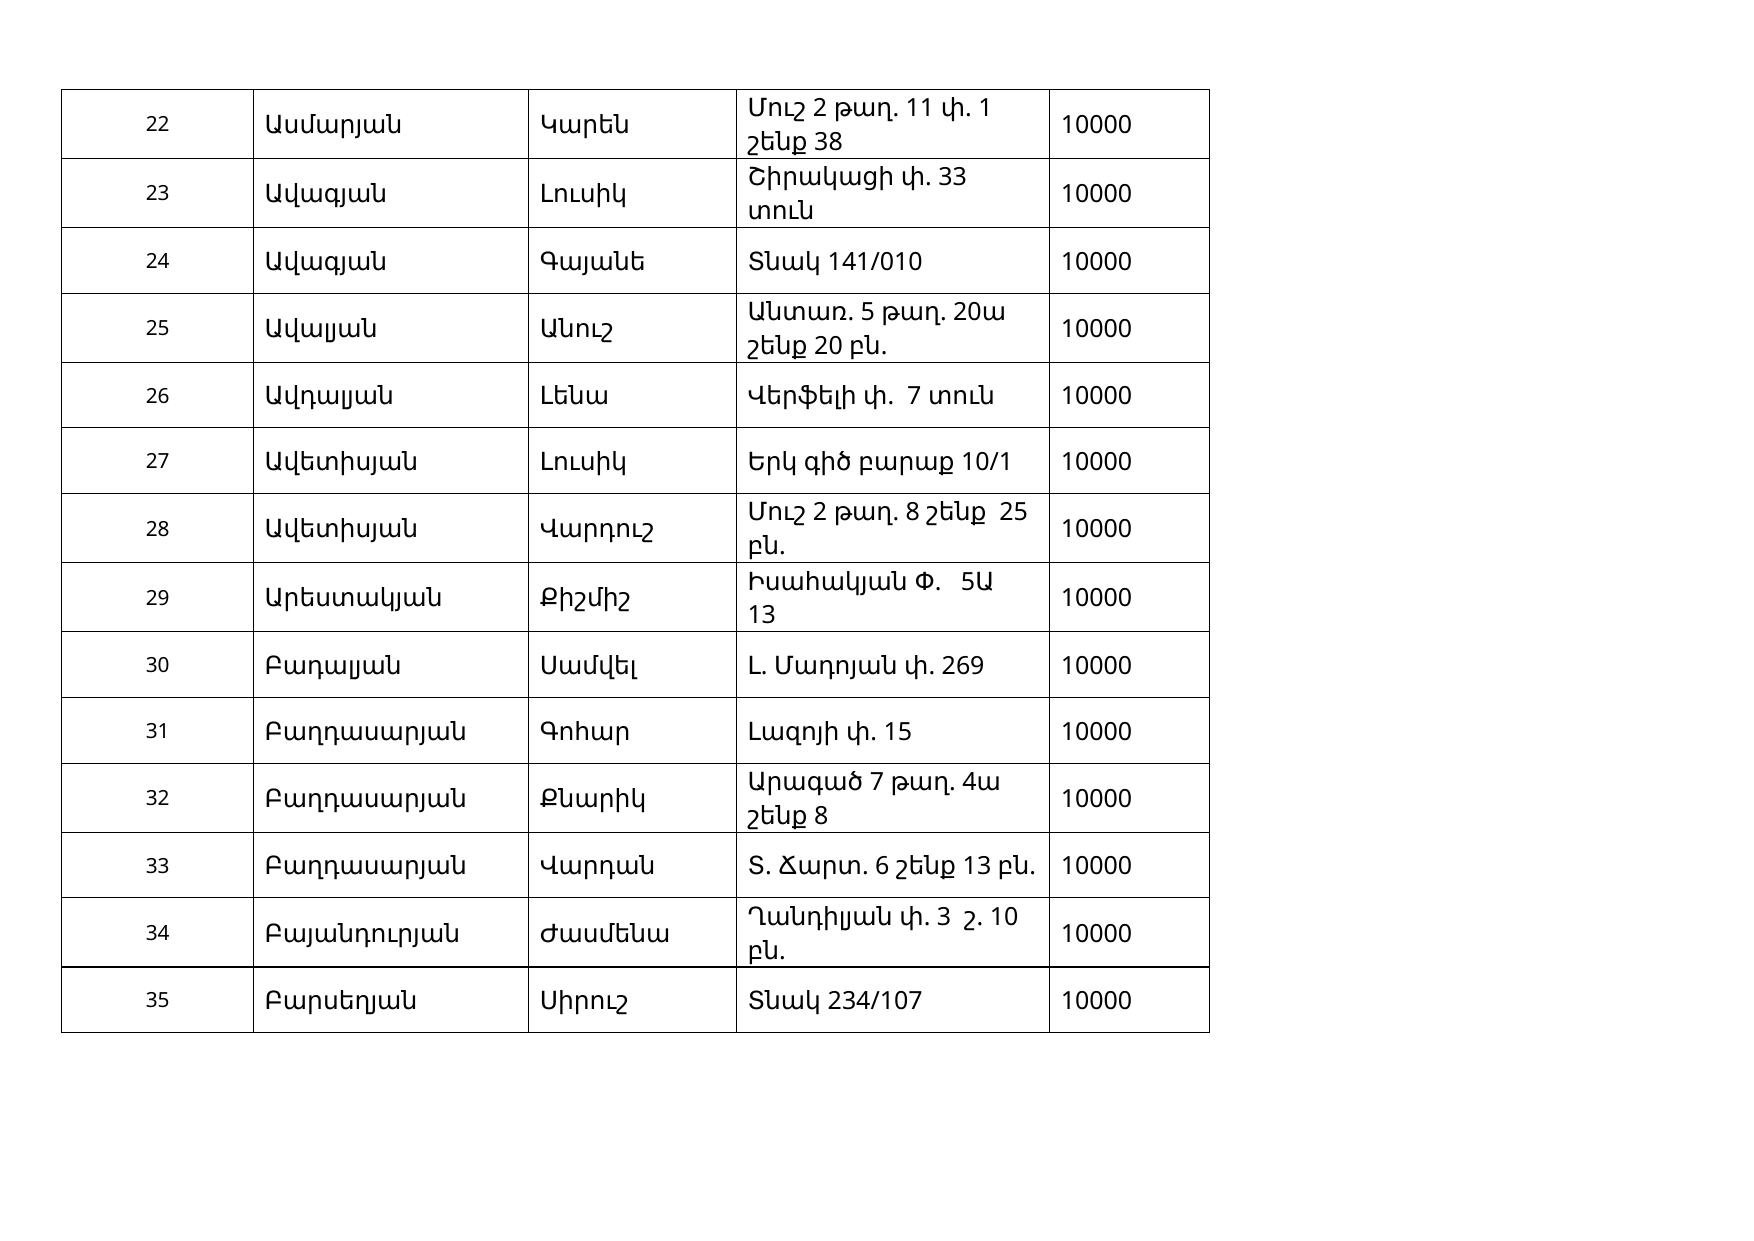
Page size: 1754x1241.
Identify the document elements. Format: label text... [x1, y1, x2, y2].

table_cell Իսահակյան Փ. 5Ա 13 [737, 563, 1049, 631]
table_cell 10000 [1050, 428, 1209, 493]
table_cell Ավդալյան [254, 363, 528, 427]
table_cell Ժասմենա [529, 898, 736, 966]
table_cell Սիրուշ [529, 968, 736, 1032]
table_cell Բաղդասարյան [254, 833, 528, 897]
table_cell Շիրակացի փ. 33 տուն [737, 159, 1049, 227]
table_cell 28 [62, 494, 253, 562]
table_cell 10000 [1050, 698, 1209, 762]
table_cell Լուսիկ [529, 428, 736, 493]
table_cell 27 [62, 428, 253, 493]
table_cell 10000 [1050, 833, 1209, 897]
table_cell 10000 [1050, 563, 1209, 631]
table_cell 10000 [1050, 632, 1209, 697]
table_cell Ավետիսյան [254, 428, 528, 493]
table_cell 26 [62, 363, 253, 427]
table_cell Լազոյի փ. 15 [737, 698, 1049, 762]
table_cell Ղանդիլյան փ. 3 շ. 10 բն. [737, 898, 1049, 966]
table_cell Լ. Մադոյան փ. 269 [737, 632, 1049, 697]
table_cell 10000 [1050, 968, 1209, 1032]
table_cell Ավագյան [254, 159, 528, 227]
table_cell 34 [62, 898, 253, 966]
table_cell Կարեն [529, 90, 736, 158]
table_cell 35 [62, 968, 253, 1032]
table_cell Վերֆելի փ. 7 տուն [737, 363, 1049, 427]
table_cell Բաղդասարյան [254, 764, 528, 832]
table_cell Տ. Ճարտ. 6 շենք 13 բն. [737, 833, 1049, 897]
table_cell 30 [62, 632, 253, 697]
table_cell 10000 [1050, 494, 1209, 562]
table_cell 25 [62, 294, 253, 362]
table_cell Անուշ [529, 294, 736, 362]
table_cell Գոհար [529, 698, 736, 762]
table_cell 10000 [1050, 294, 1209, 362]
table_cell Սամվել [529, 632, 736, 697]
table_cell Ավետիսյան [254, 494, 528, 562]
table_cell Ավագյան [254, 228, 528, 292]
table_cell 31 [62, 698, 253, 762]
table_cell Լուսիկ [529, 159, 736, 227]
table_cell 10000 [1050, 228, 1209, 292]
table_cell 24 [62, 228, 253, 292]
table_cell Անտառ. 5 թաղ. 20ա շենք 20 բն. [737, 294, 1049, 362]
table_cell Լենա [529, 363, 736, 427]
table_cell Մուշ 2 թաղ. 8 շենք 25 բն. [737, 494, 1049, 562]
table_cell 32 [62, 764, 253, 832]
table_cell Մուշ 2 թաղ. 11 փ. 1 շենք 38 [737, 90, 1049, 158]
table_cell Բաղդասարյան [254, 698, 528, 762]
table_cell Ասմարյան [254, 90, 528, 158]
table_cell 23 [62, 159, 253, 227]
table_cell Գայանե [529, 228, 736, 292]
table_cell 10000 [1050, 90, 1209, 158]
table_cell Արեստակյան [254, 563, 528, 631]
table_cell 10000 [1050, 363, 1209, 427]
table_cell 33 [62, 833, 253, 897]
table_cell 10000 [1050, 764, 1209, 832]
table_cell Տնակ 141/010 [737, 228, 1049, 292]
table_cell 22 [62, 90, 253, 158]
table_cell Երկ գիծ բարաք 10/1 [737, 428, 1049, 493]
table_cell Արագած 7 թաղ. 4ա շենք 8 [737, 764, 1049, 832]
table_cell Քիշմիշ [529, 563, 736, 631]
table_cell Քնարիկ [529, 764, 736, 832]
table_cell 10000 [1050, 898, 1209, 966]
table_cell Տնակ 234/107 [737, 968, 1049, 1032]
table_cell 29 [62, 563, 253, 631]
table_cell Բադալյան [254, 632, 528, 697]
table_cell 10000 [1050, 159, 1209, 227]
table_cell Վարդան [529, 833, 736, 897]
table_cell Վարդուշ [529, 494, 736, 562]
table_cell Բայանդուրյան [254, 898, 528, 966]
table_cell Բարսեղյան [254, 968, 528, 1032]
table_cell Ավալյան [254, 294, 528, 362]
